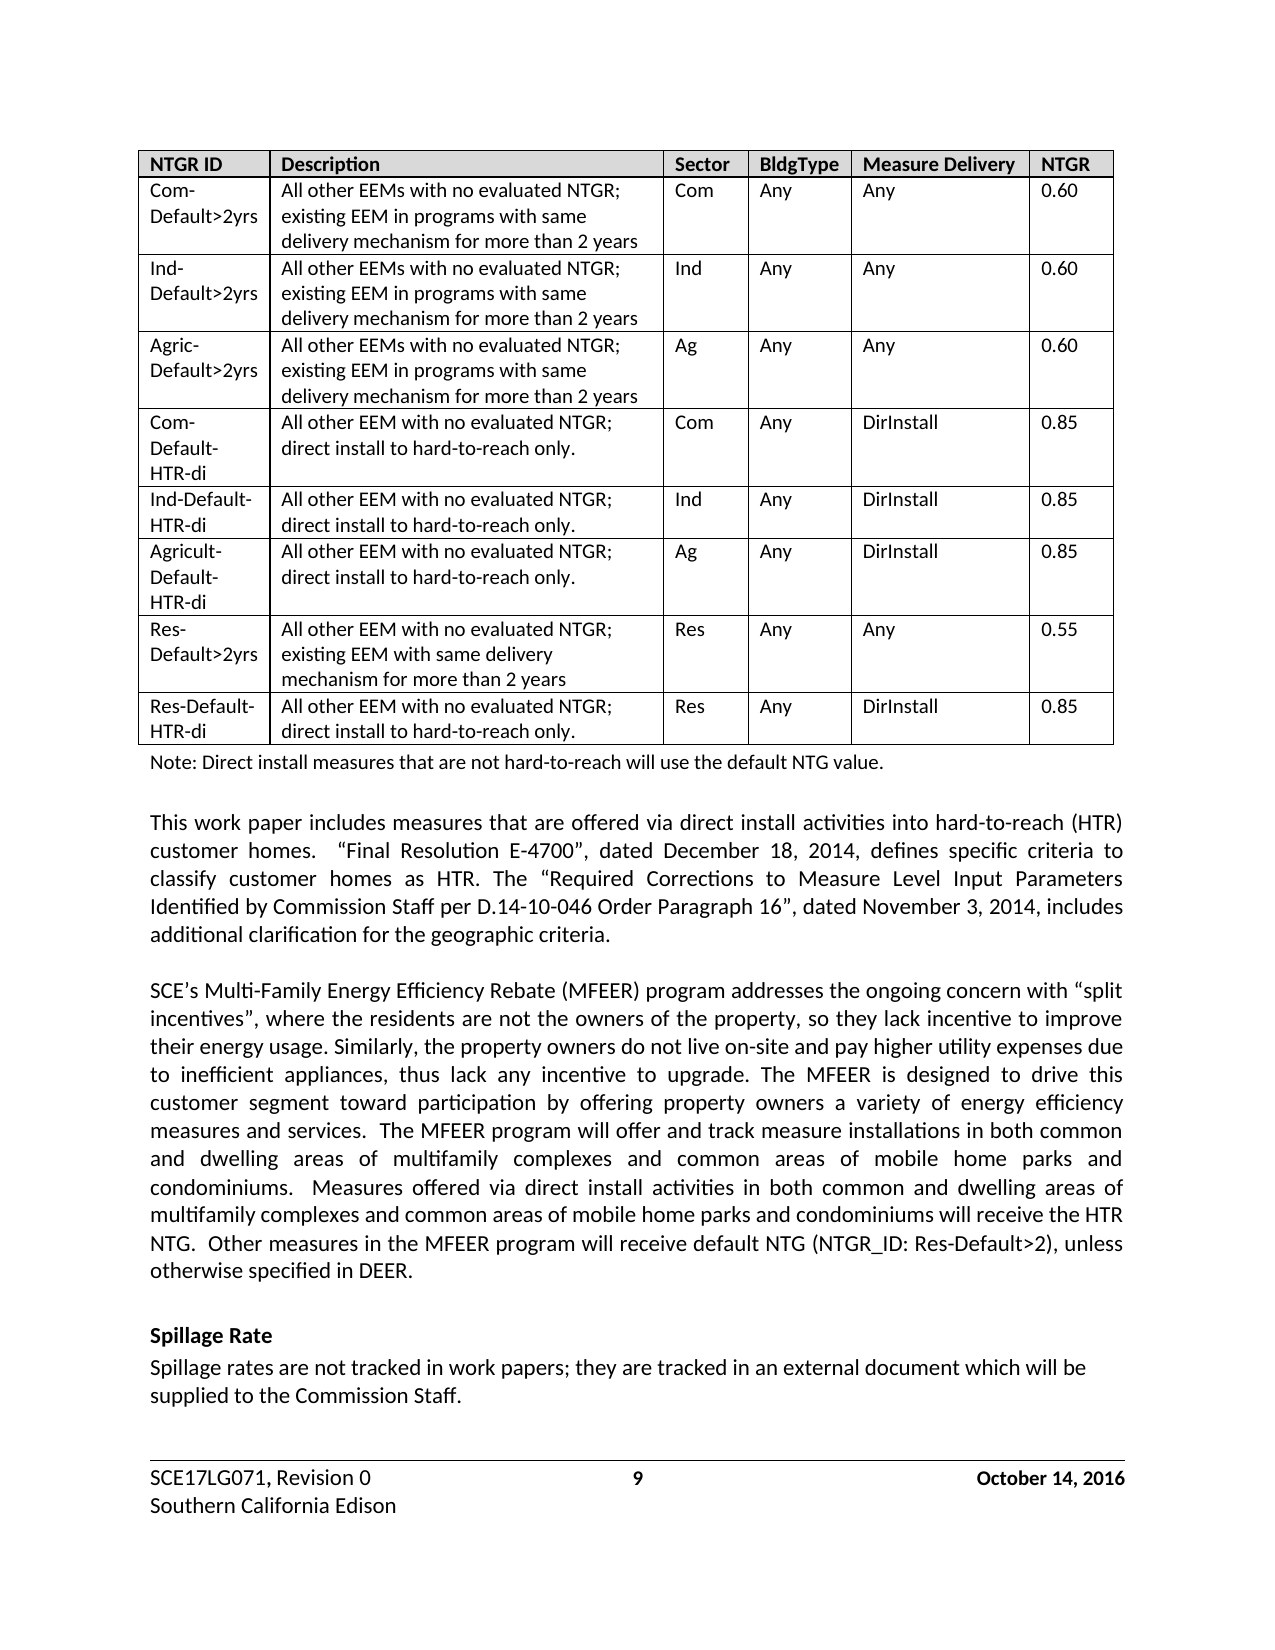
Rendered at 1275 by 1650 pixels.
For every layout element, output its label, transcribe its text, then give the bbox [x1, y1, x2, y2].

table_header NTGR [1030, 151, 1113, 176]
table_cell Any [852, 178, 1029, 254]
table_cell Agricult-Default-HTR-di [139, 539, 269, 615]
text Spillage Rate [150, 1321, 1125, 1349]
table_cell 0.55 [1030, 616, 1113, 692]
table_cell Any [749, 539, 851, 615]
table_cell Ind [664, 255, 748, 331]
table_cell 0.85 [1030, 539, 1113, 615]
table_cell Any [749, 409, 851, 486]
table_cell All other EEMs with no evaluated NTGR; existing EEM in programs with same delivery mechanism for more than 2 years [271, 332, 663, 408]
table_cell Ind-Default>2yrs [139, 255, 269, 331]
table_cell Res [664, 693, 748, 744]
table_cell Any [852, 616, 1029, 692]
table_cell Ag [664, 332, 748, 408]
table_cell Ind [664, 487, 748, 537]
table_cell Com [664, 409, 748, 486]
table_cell All other EEMs with no evaluated NTGR; existing EEM in programs with same delivery mechanism for more than 2 years [271, 255, 663, 331]
table_cell Ag [664, 539, 748, 615]
table_cell Com-Default>2yrs [139, 178, 269, 254]
table_cell All other EEM with no evaluated NTGR; existing EEM with same delivery mechanism for more than 2 years [271, 616, 663, 692]
text This work paper includes measures that are offered via direct install activities into hard-to-reach (HTR) customer homes. “Final Resolution E-4700”, dated December 18, 2014, defines specific criteria to classify customer homes as HTR. The “Required Corrections to Measure Level Input Parameters Identified by Commission Staff per D.14-10-046 Order Paragraph 16”, dated November 3, 2014, includes additional clarification for the geographic criteria. [150, 808, 1125, 948]
table_cell 0.60 [1030, 178, 1113, 254]
table_header Sector [664, 151, 748, 176]
table_cell DirInstall [852, 693, 1029, 744]
table_header NTGR ID [139, 151, 269, 176]
table_cell Any [749, 616, 851, 692]
table_cell All other EEM with no evaluated NTGR; direct install to hard-to-reach only. [271, 487, 663, 537]
table_cell Com [664, 178, 748, 254]
table_cell 0.85 [1030, 409, 1113, 486]
table_cell 0.85 [1030, 487, 1113, 537]
table_header Description [271, 151, 663, 176]
table_cell Any [749, 178, 851, 254]
table_cell DirInstall [852, 409, 1029, 486]
table_cell Any [852, 255, 1029, 331]
table_cell All other EEMs with no evaluated NTGR; existing EEM in programs with same delivery mechanism for more than 2 years [271, 178, 663, 254]
table_cell Com-Default-HTR-di [139, 409, 269, 486]
table_cell All other EEM with no evaluated NTGR; direct install to hard-to-reach only. [271, 693, 663, 744]
table_cell 0.85 [1030, 693, 1113, 744]
table_cell Res [664, 616, 748, 692]
table_cell All other EEM with no evaluated NTGR; direct install to hard-to-reach only. [271, 409, 663, 486]
table_cell DirInstall [852, 539, 1029, 615]
table_header BldgType [749, 151, 851, 176]
table_cell 0.60 [1030, 255, 1113, 331]
table_cell Res-Default>2yrs [139, 616, 269, 692]
table_cell 0.60 [1030, 332, 1113, 408]
text Spillage rates are not tracked in work papers; they are tracked in an external document which will be supplied to the Commission Staff. [150, 1353, 1125, 1409]
table_cell All other EEM with no evaluated NTGR; direct install to hard-to-reach only. [271, 539, 663, 615]
table_cell Any [749, 332, 851, 408]
table_cell Any [852, 332, 1029, 408]
table_header Measure Delivery [852, 151, 1029, 176]
table_cell Agric-Default>2yrs [139, 332, 269, 408]
table_cell Ind-Default-HTR-di [139, 487, 269, 537]
text Note: Direct install measures that are not hard-to-reach will use the default NTG value. [150, 749, 1125, 774]
table_cell Any [749, 255, 851, 331]
table_cell Res-Default-HTR-di [139, 693, 269, 744]
table_cell DirInstall [852, 487, 1029, 537]
text SCE’s Multi-Family Energy Efficiency Rebate (MFEER) program addresses the ongoing concern with “split incentives”, where the residents are not the owners of the property, so they lack incentive to improve their energy usage. Similarly, the property owners do not live on-site and pay higher utility expenses due to inefficient appliances, thus lack any incentive to upgrade. The MFEER is designed to drive this customer segment toward participation by offering property owners a variety of energy efficiency measures and services. The MFEER program will offer and track measure installations in both common and dwelling areas of multifamily complexes and common areas of mobile home parks and condominiums. Measures offered via direct install activities in both common and dwelling areas of multifamily complexes and common areas of mobile home parks and condominiums will receive the HTR NTG. Other measures in the MFEER program will receive default NTG (NTGR_ID: Res-Default>2), unless otherwise specified in DEER. [150, 976, 1125, 1285]
table_cell Any [749, 487, 851, 537]
table_cell Any [749, 693, 851, 744]
